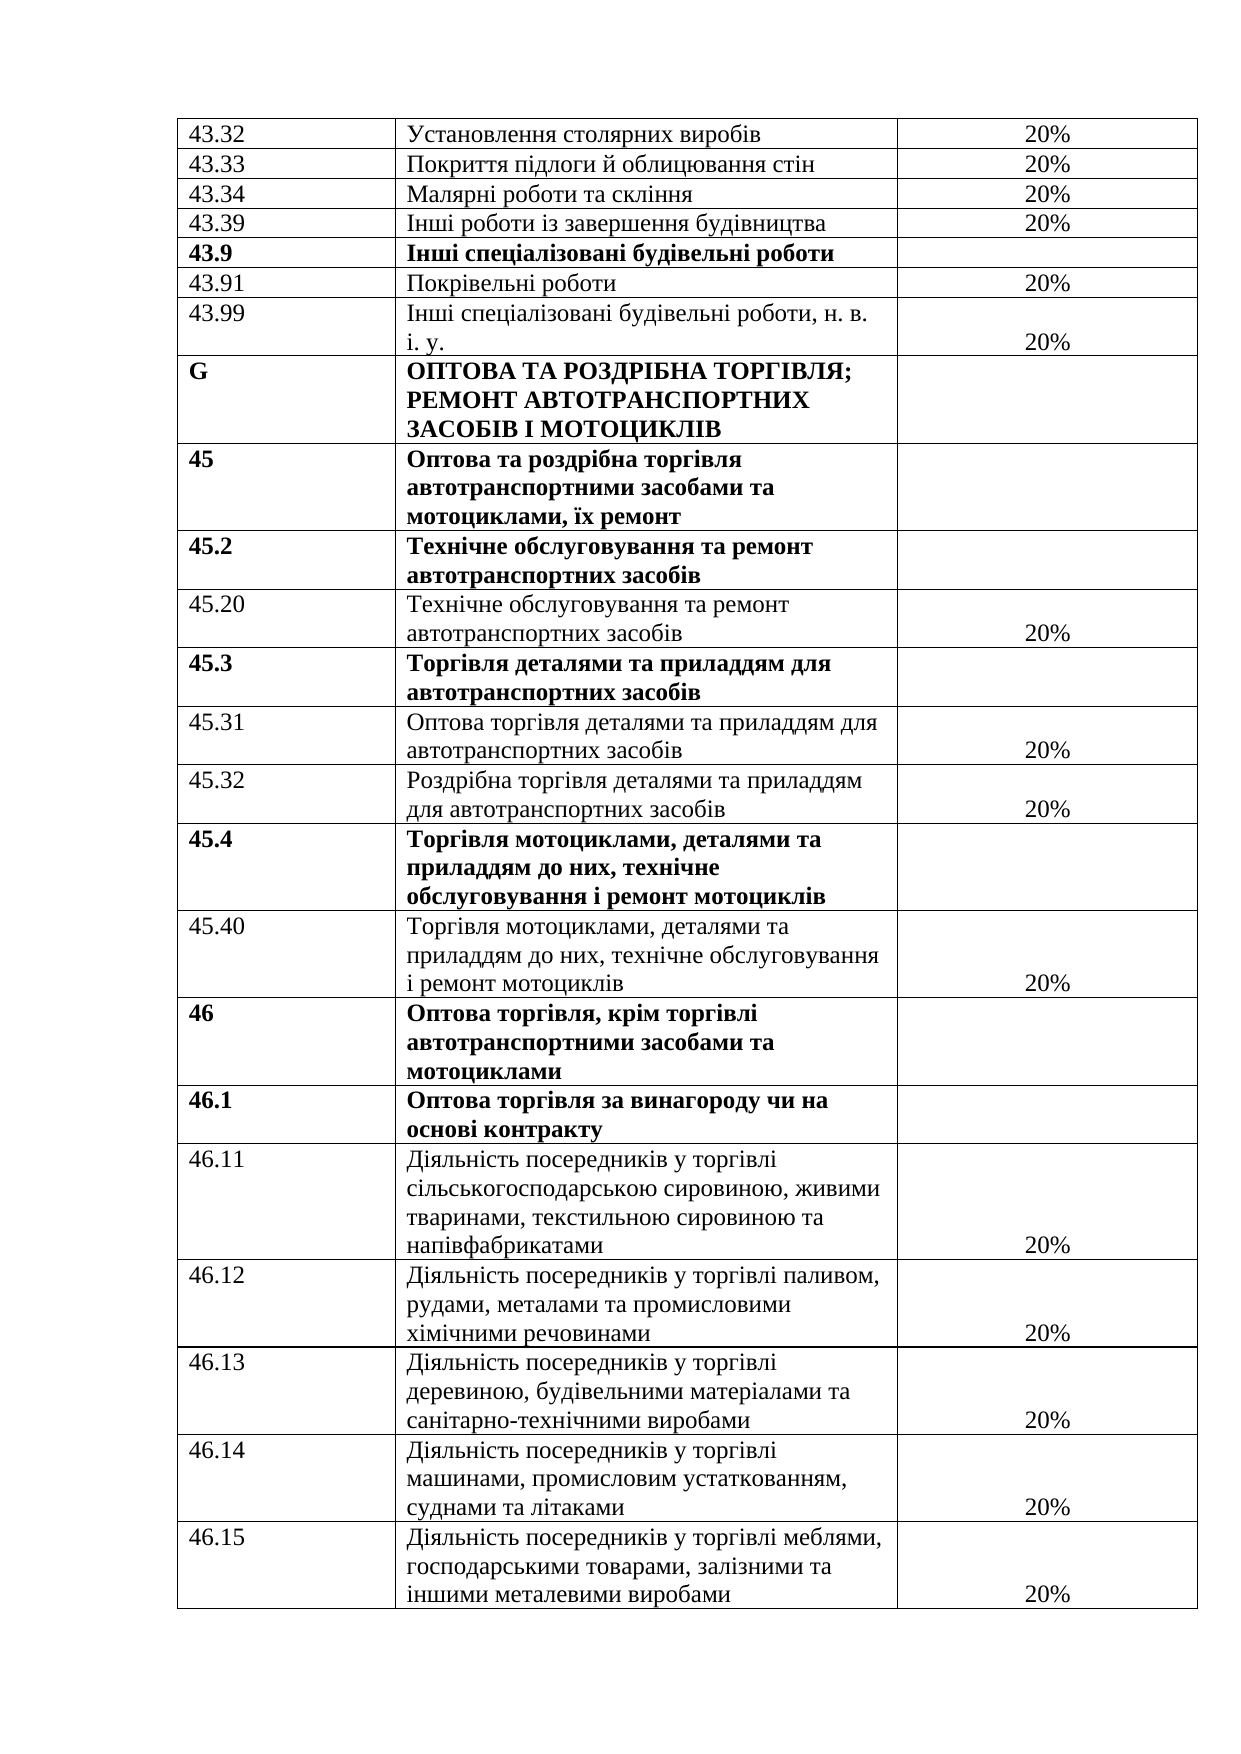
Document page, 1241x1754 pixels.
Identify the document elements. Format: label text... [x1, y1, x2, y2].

table_cell 20% [898, 179, 1197, 207]
table_cell Інші спеціалізовані будівельні роботи [396, 238, 897, 267]
table_cell 20% [898, 298, 1197, 355]
table_cell ОПТОВА ТА РОЗДРІБНА ТОРГІВЛЯ; РЕМОНТ АВТОТРАНСПОРТНИХ ЗАСОБІВ І МОТОЦИКЛІВ [396, 356, 897, 443]
table_cell Технічне обслуговування та ремонт автотранспортних засобів [396, 531, 897, 588]
table_cell 45 [178, 444, 395, 530]
table_cell Діяльність посередників у торгівлі меблями, господарськими товарами, залізними та іншими металевими виробами [396, 1522, 897, 1608]
table_cell 20% [898, 1522, 1197, 1608]
table_cell 20% [898, 119, 1197, 148]
table_cell 20% [898, 268, 1197, 297]
table_cell 45.40 [178, 911, 395, 997]
table_cell Оптова торгівля за винагороду чи на основі контракту [396, 1086, 897, 1143]
table_cell Інші роботи із завершення будівництва [396, 209, 897, 237]
table_cell 46.14 [178, 1435, 395, 1521]
table_cell 45.2 [178, 531, 395, 588]
table_cell Покриття підлоги й облицювання стін [396, 149, 897, 178]
table_cell [898, 1086, 1197, 1143]
table_cell Інші спеціалізовані будівельні роботи, н. в. і. у. [396, 298, 897, 355]
table_cell 43.91 [178, 268, 395, 297]
table_cell [898, 824, 1197, 910]
table_cell Торгівля мотоциклами, деталями та приладдям до них, технічне обслуговування і ремонт мотоциклів [396, 824, 897, 910]
table_cell Технічне обслуговування та ремонт автотранспортних засобів [396, 590, 897, 647]
table_cell 46.12 [178, 1260, 395, 1346]
table_cell Торгівля мотоциклами, деталями та приладдям до них, технічне обслуговування і ремонт мотоциклів [396, 911, 897, 997]
table_cell 43.9 [178, 238, 395, 267]
table_cell 45.20 [178, 590, 395, 647]
table_cell [898, 648, 1197, 706]
table_cell Діяльність посередників у торгівлі паливом, рудами, металами та промисловими хімічними речовинами [396, 1260, 897, 1346]
table_cell 20% [898, 149, 1197, 178]
table_cell 43.33 [178, 149, 395, 178]
table_cell 20% [898, 1435, 1197, 1521]
table_cell Установлення столярних виробів [396, 119, 897, 148]
table_cell 43.39 [178, 209, 395, 237]
table_cell 46.15 [178, 1522, 395, 1608]
table_cell [898, 444, 1197, 530]
table_cell Оптова торгівля, крім торгівлі автотранспортними засобами та мотоциклами [396, 998, 897, 1084]
table_cell 46.11 [178, 1144, 395, 1259]
table_cell 46.1 [178, 1086, 395, 1143]
table_cell 20% [898, 590, 1197, 647]
table_cell [898, 998, 1197, 1084]
table_cell 45.4 [178, 824, 395, 910]
table_cell 45.32 [178, 765, 395, 823]
table_cell Діяльність посередників у торгівлі машинами, промисловим устаткованням, суднами та літаками [396, 1435, 897, 1521]
table_cell [898, 238, 1197, 267]
table_cell 45.3 [178, 648, 395, 706]
table_cell 45.31 [178, 707, 395, 764]
table_cell [898, 356, 1197, 443]
table_cell 20% [898, 765, 1197, 823]
table_cell 20% [898, 707, 1197, 764]
table_cell Покрівельні роботи [396, 268, 897, 297]
table_cell 20% [898, 911, 1197, 997]
table_cell Оптова торгівля деталями та приладдям для автотранспортних засобів [396, 707, 897, 764]
table_cell 20% [898, 1260, 1197, 1346]
table_cell 46.13 [178, 1348, 395, 1434]
table_cell 43.99 [178, 298, 395, 355]
table_cell 43.32 [178, 119, 395, 148]
table_cell Малярні роботи та скління [396, 179, 897, 207]
table_cell 43.34 [178, 179, 395, 207]
table_cell 20% [898, 209, 1197, 237]
table_cell 20% [898, 1348, 1197, 1434]
table_cell Торгівля деталями та приладдям для автотранспортних засобів [396, 648, 897, 706]
table_cell Діяльність посередників у торгівлі сільськогосподарською сировиною, живими тваринами, текстильною сировиною та напівфабрикатами [396, 1144, 897, 1259]
table_cell 46 [178, 998, 395, 1084]
table_cell Роздрібна торгівля деталями та приладдям для автотранспортних засобів [396, 765, 897, 823]
table_cell Діяльність посередників у торгівлі деревиною, будівельними матеріалами та санітарно-технічними виробами [396, 1348, 897, 1434]
table_cell [898, 531, 1197, 588]
table_cell Оптова та роздрібна торгівля автотранспортними засобами та мотоциклами, їх ремонт [396, 444, 897, 530]
table_cell 20% [898, 1144, 1197, 1259]
table_cell G [178, 356, 395, 443]
